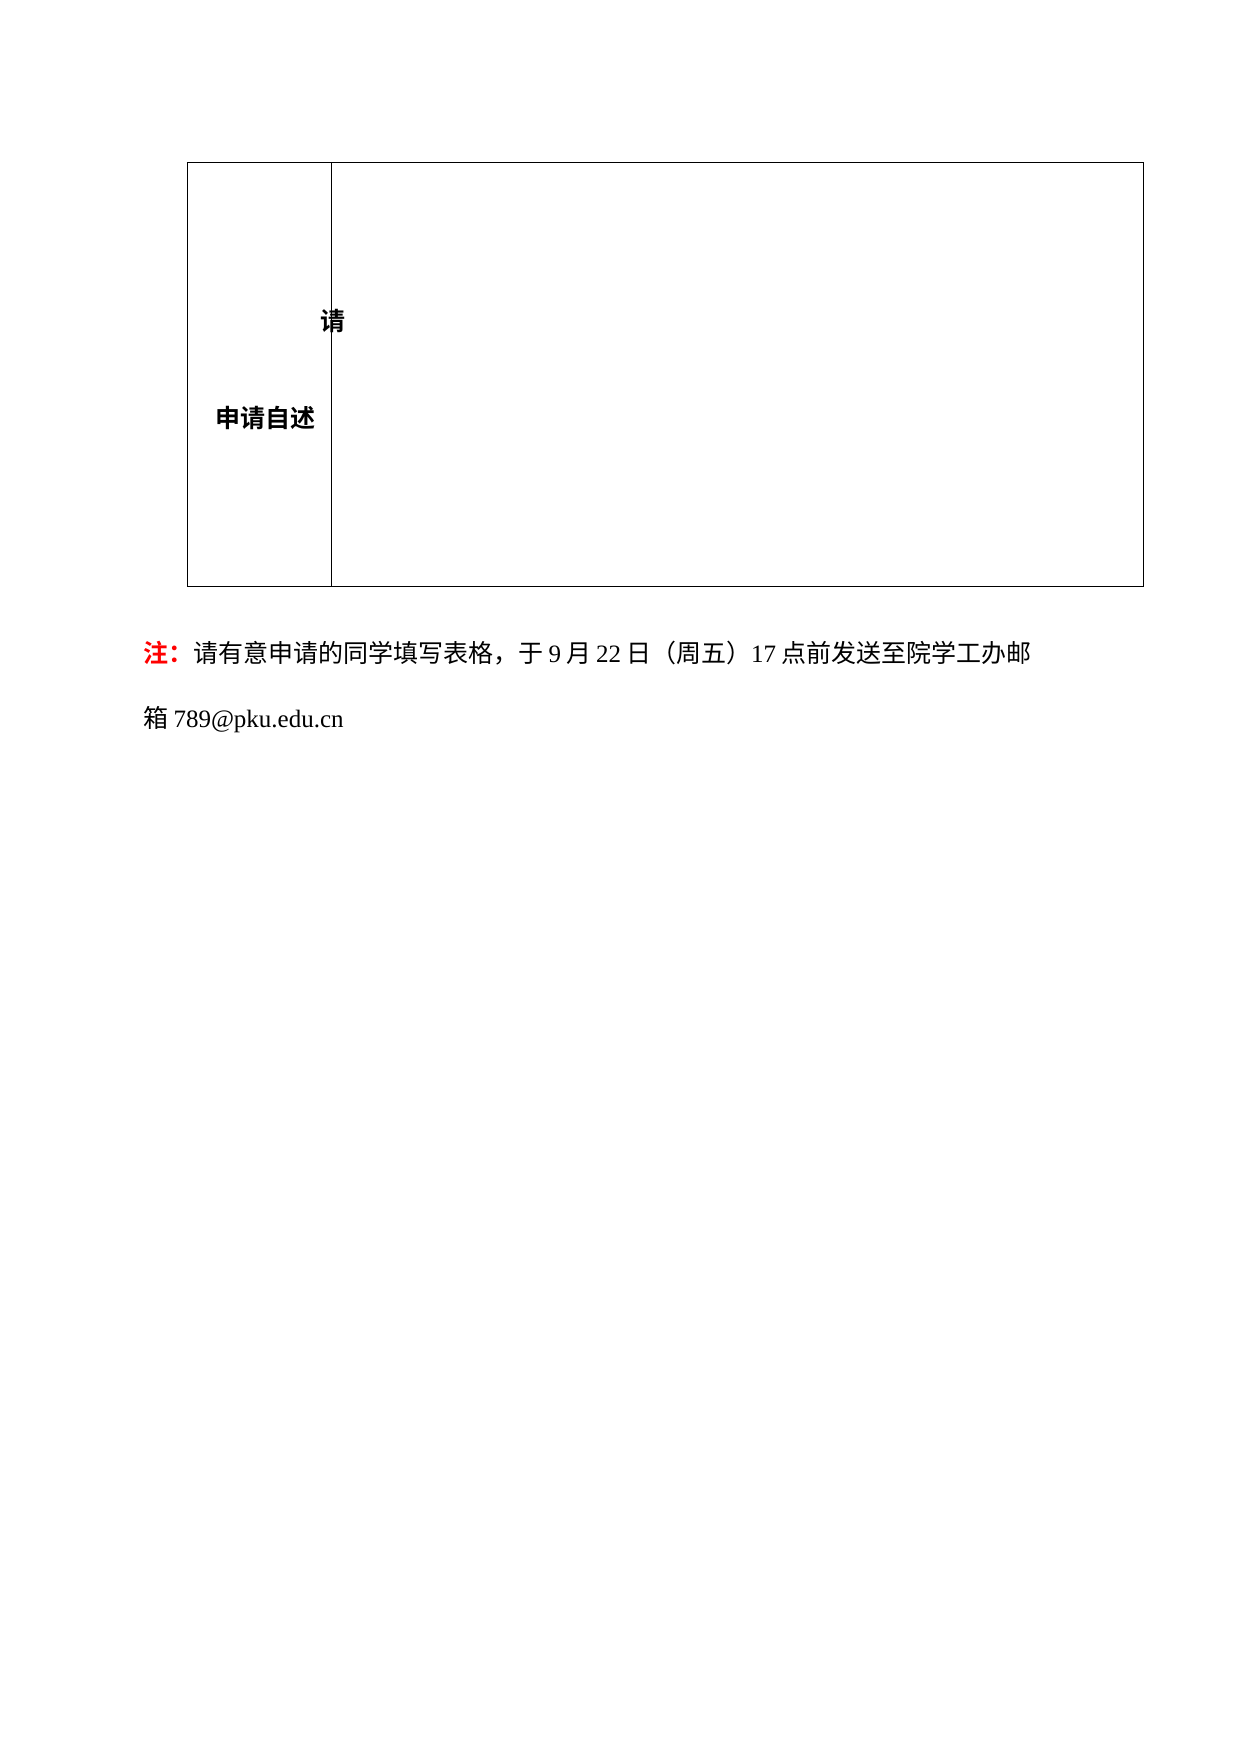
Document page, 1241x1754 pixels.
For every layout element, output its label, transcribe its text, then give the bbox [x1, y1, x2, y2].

table_cell 请申请自述 [188, 163, 331, 586]
text 注：请有意申请的同学填写表格，于9月22日（周五）17点前发送至院学工办邮箱789@pku.edu.cn [143, 619, 1053, 749]
table_cell [332, 163, 1143, 586]
